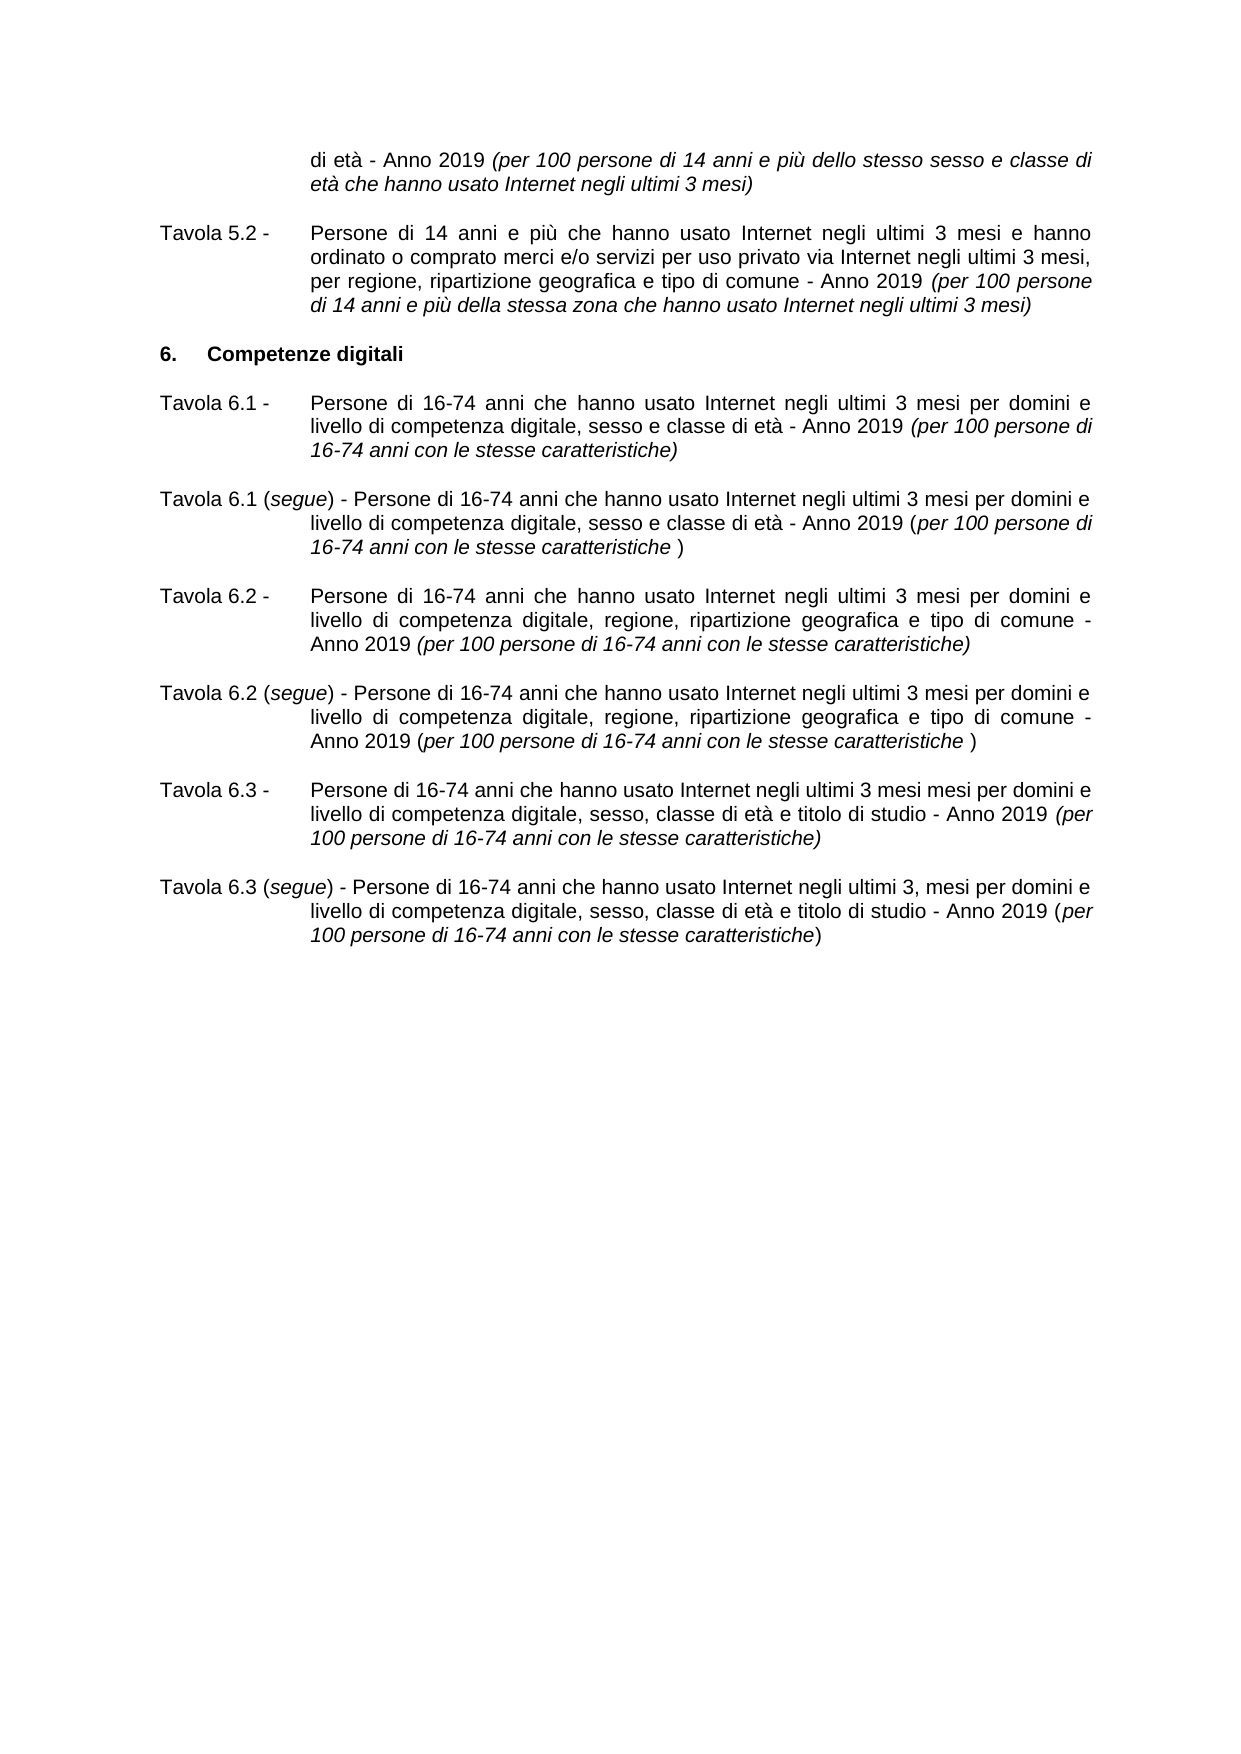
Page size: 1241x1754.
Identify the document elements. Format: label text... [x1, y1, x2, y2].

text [159, 148, 1092, 196]
text Tavola 6.2 - Persone di 16-74 anni che hanno usato Internet negli ultimi 3 mesi per domini e livello di competenza digitale, regione, ripartizione geografica e tipo di comune - Anno 2019 (per 100 persone di 16-74 anni con le stesse caratteristiche) [159, 584, 1092, 656]
text Tavola 6.3 (segue) - Persone di 16-74 anni che hanno usato Internet negli ultimi 3, mesi per domini e livello di competenza digitale, sesso, classe di età e titolo di studio - Anno 2019 (per 100 persone di 16-74 anni con le stesse caratteristiche) [159, 875, 1092, 947]
text Tavola 6.2 (segue) - Persone di 16-74 anni che hanno usato Internet negli ultimi 3 mesi per domini e livello di competenza digitale, regione, ripartizione geografica e tipo di comune - Anno 2019 (per 100 persone di 16-74 anni con le stesse caratteristiche ) [159, 681, 1092, 753]
text Tavola 6.3 - Persone di 16-74 anni che hanno usato Internet negli ultimi 3 mesi mesi per domini e livello di competenza digitale, sesso, classe di età e titolo di studio - Anno 2019 (per 100 persone di 16-74 anni con le stesse caratteristiche) [159, 778, 1092, 850]
text 6. Competenze digitali [159, 341, 1092, 365]
text Tavola 6.1 - Persone di 16-74 anni che hanno usato Internet negli ultimi 3 mesi per domini e livello di competenza digitale, sesso e classe di età - Anno 2019 (per 100 persone di 16-74 anni con le stesse caratteristiche) [159, 390, 1092, 462]
text Tavola 6.1 (segue) - Persone di 16-74 anni che hanno usato Internet negli ultimi 3 mesi per domini e livello di competenza digitale, sesso e classe di età - Anno 2019 (per 100 persone di 16-74 anni con le stesse caratteristiche ) [159, 487, 1092, 559]
text Tavola 5.2 - Persone di 14 anni e più che hanno usato Internet negli ultimi 3 mesi e hanno ordinato o comprato merci e/o servizi per uso privato via Internet negli ultimi 3 mesi, per regione, ripartizione geografica e tipo di comune - Anno 2019 (per 100 persone di 14 anni e più della stessa zona che hanno usato Internet negli ultimi 3 mesi) [159, 221, 1092, 316]
